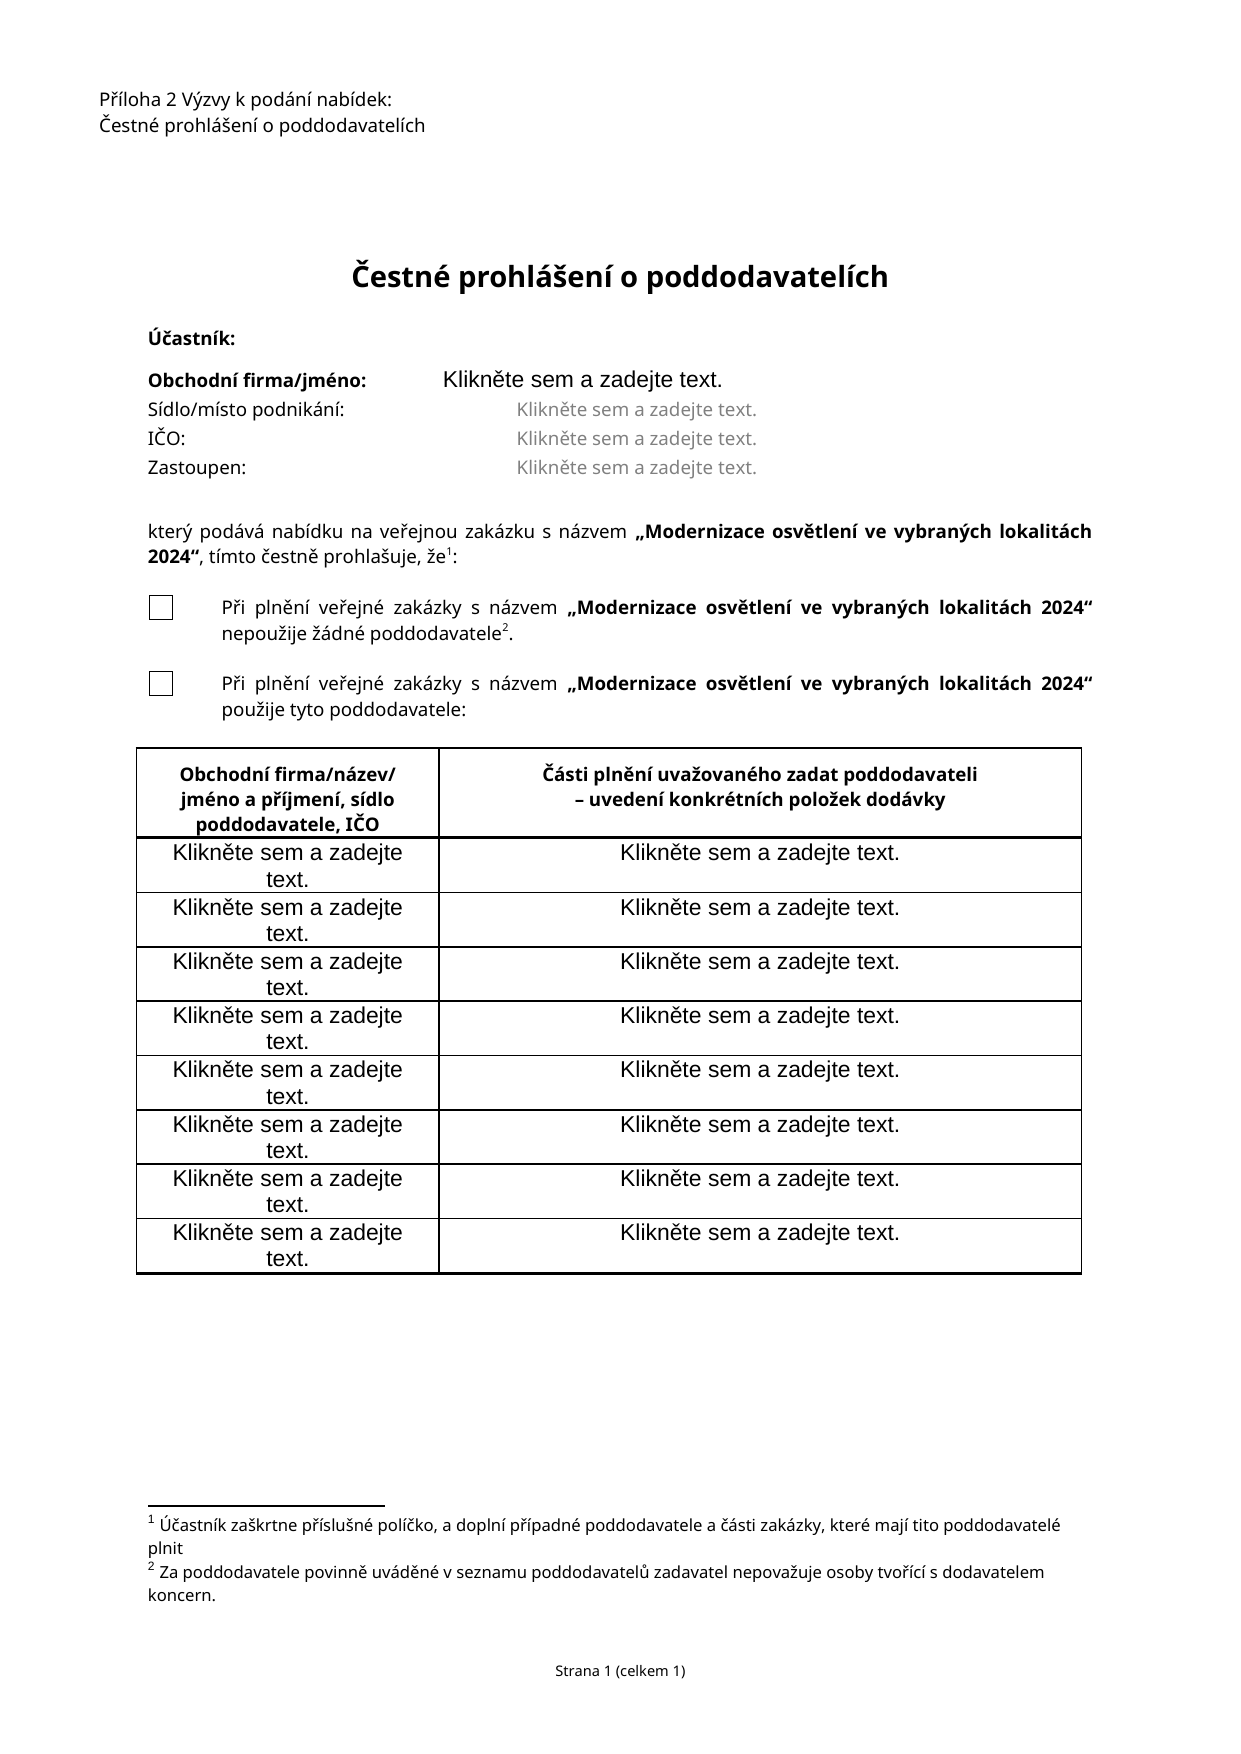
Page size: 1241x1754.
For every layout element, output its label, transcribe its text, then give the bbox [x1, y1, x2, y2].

text Zastoupen: [148, 451, 1093, 480]
title Čestné prohlášení o poddodavatelích [148, 256, 1093, 296]
text Při plnění veřejné zakázky s názvem „Modernizace osvětlení ve vybraných lokalitách 2024“ nepoužije žádné poddodavatele. [148, 594, 1093, 645]
table_header Části plnění uvažovaného zadat poddodavateli – uvedení konkrétních položek dodávky [440, 749, 1081, 836]
text Při plnění veřejné zakázky s názvem „Modernizace osvětlení ve vybraných lokalitách 2024“ použije tyto poddodavatele: [148, 670, 1093, 721]
text Sídlo/místo podnikání: [148, 393, 1093, 422]
text IČO: [148, 422, 1093, 451]
text Účastník: [148, 321, 1093, 352]
text Obchodní firma/jméno: [148, 364, 1093, 393]
text který podává nabídku na veřejnou zakázku s názvem „Modernizace osvětlení ve vybraných lokalitách 2024“, tímto čestně prohlašuje, že: [148, 518, 1093, 569]
table_header Obchodní firma/název/ jméno a příjmení, sídlo poddodavatele, IČO [137, 749, 438, 836]
